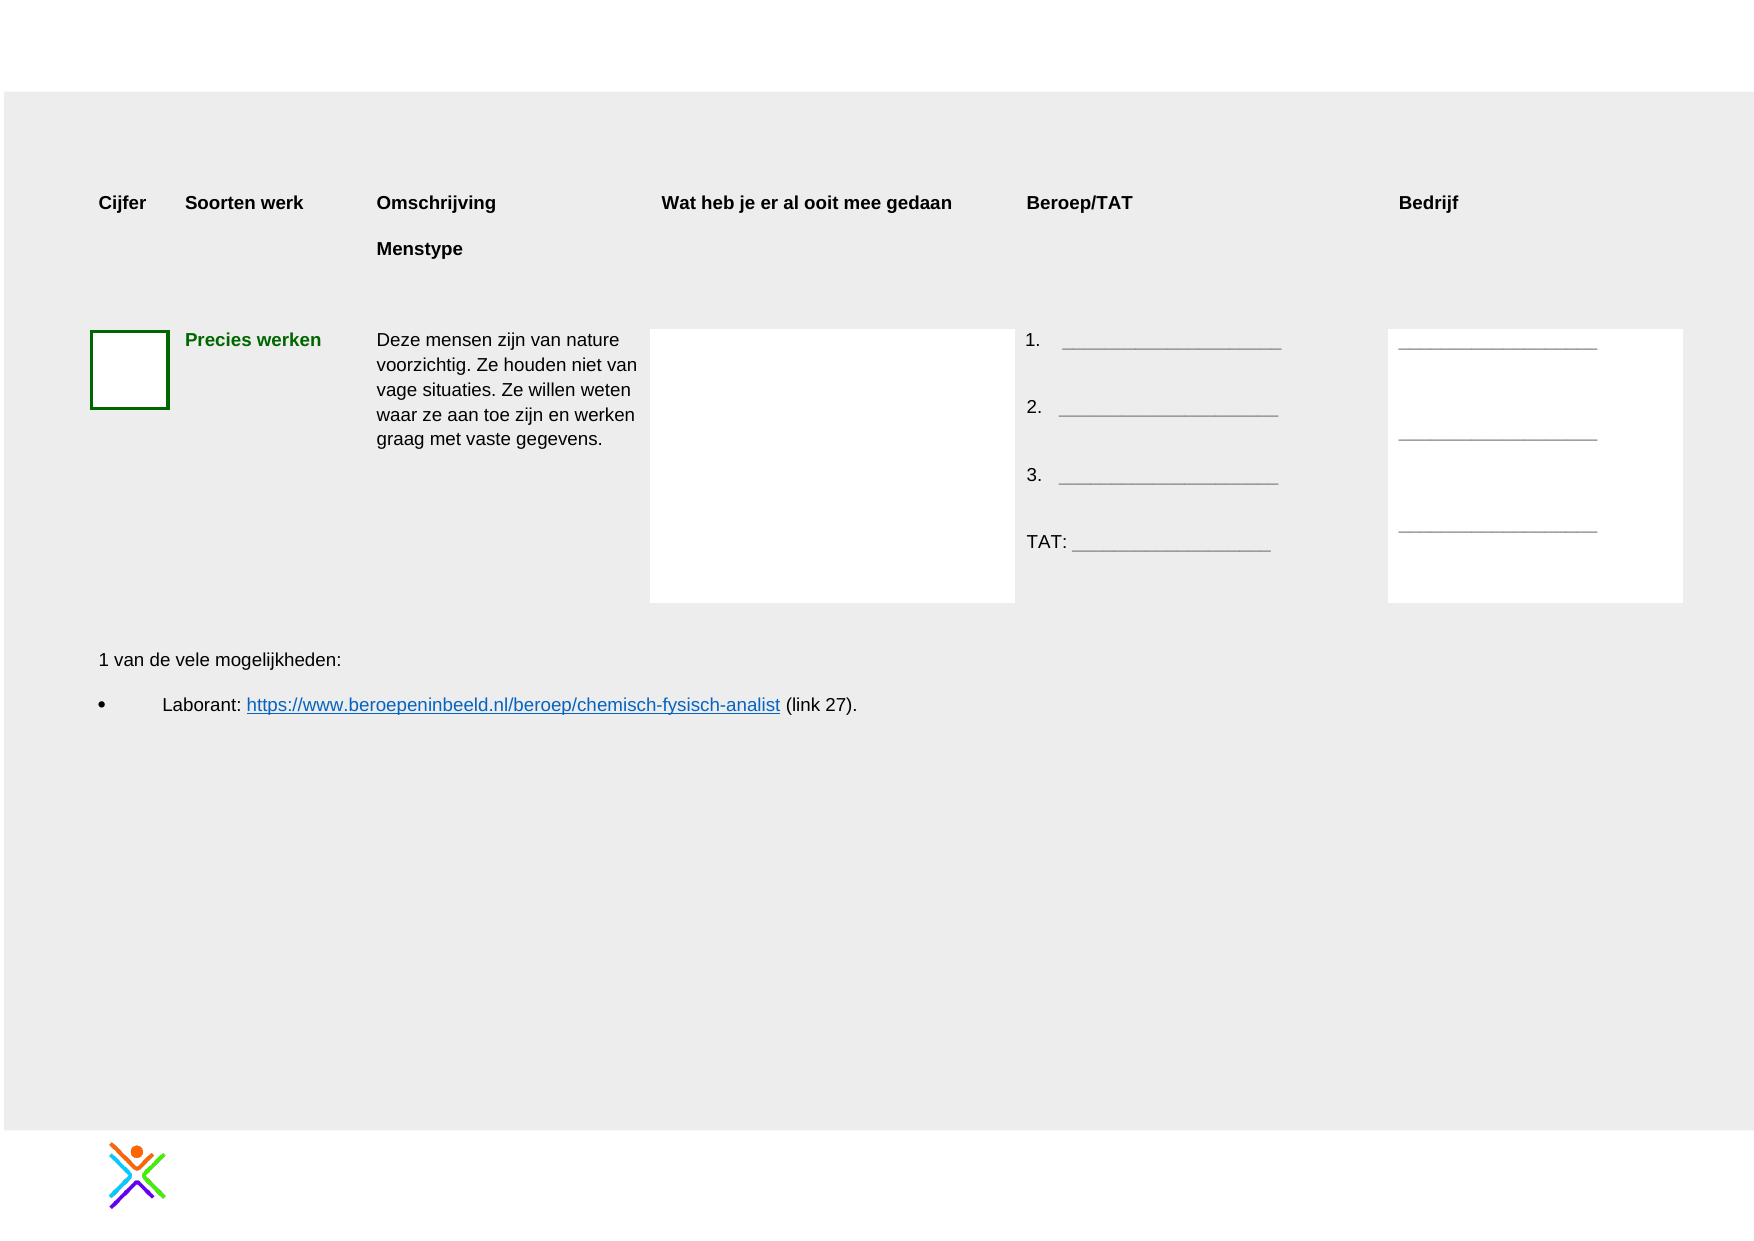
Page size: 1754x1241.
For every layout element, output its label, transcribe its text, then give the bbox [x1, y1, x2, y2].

table_cell Precies werken [174, 329, 365, 603]
table_cell ___________________ ___________________ ___________________ [1388, 329, 1683, 603]
table_cell [650, 329, 1015, 603]
table_header Cijfer [87, 192, 173, 329]
table_cell 1 van de vele mogelijkheden: Laborant: https://www.beroepeninbeeld.nl/beroep/chemisch-fysisch-analist (link 27). [87, 603, 1683, 1126]
table_cell _____________________ _____________________ _____________________ TAT: ___________________ [1015, 329, 1387, 603]
table_header Omschrijving Menstype [365, 192, 650, 329]
table_header Bedrijf [1388, 192, 1683, 329]
table_cell Deze mensen zijn van nature voorzichtig. Ze houden niet van vage situaties. Ze willen weten waar ze aan toe zijn en werken graag met vaste gegevens. [365, 329, 650, 603]
picture [94, 1132, 173, 1212]
table_header Wat heb je er al ooit mee gedaan [650, 192, 1015, 329]
table_header Beroep/TAT [1015, 192, 1387, 329]
table_header Soorten werk [174, 192, 365, 329]
table_cell [87, 329, 173, 603]
